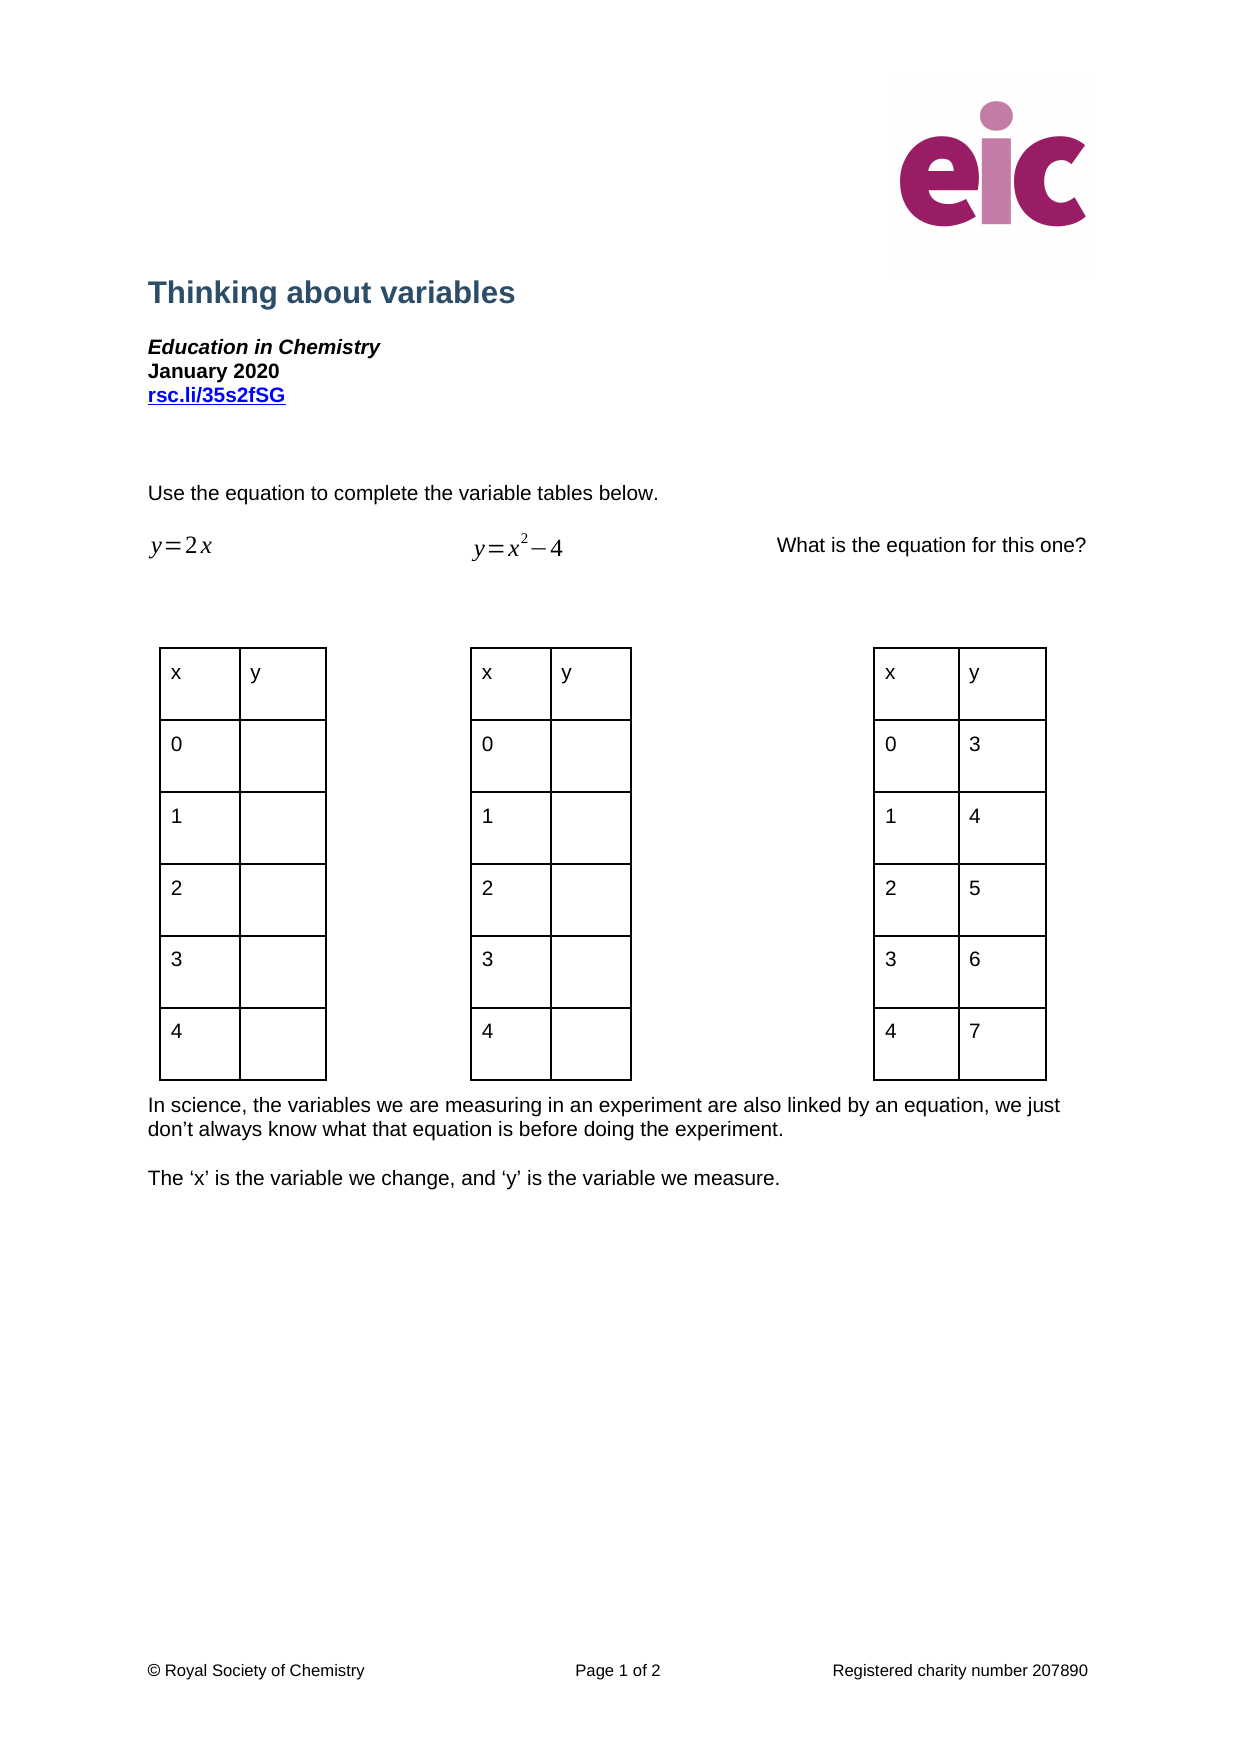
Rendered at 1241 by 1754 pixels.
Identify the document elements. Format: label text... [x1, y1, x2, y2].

text In science, the variables we are measuring in an experiment are also linked by an equation, we just don’t always know what that equation is before doing the experiment. [148, 1093, 1092, 1141]
text Use the equation to complete the variable tables below. [148, 481, 1092, 505]
subtitle Thinking about variables [148, 274, 1092, 310]
table_header [390, 588, 734, 1091]
text Education in Chemistry January 2020 rsc.li/35s2fSG [148, 335, 1092, 407]
table_header [736, 588, 1123, 1091]
picture [892, 73, 1093, 274]
text What is the equation for this one? [148, 530, 1092, 561]
table_header [150, 588, 388, 1091]
text The ‘x’ is the variable we change, and ‘y’ is the variable we measure. [148, 1166, 1092, 1190]
